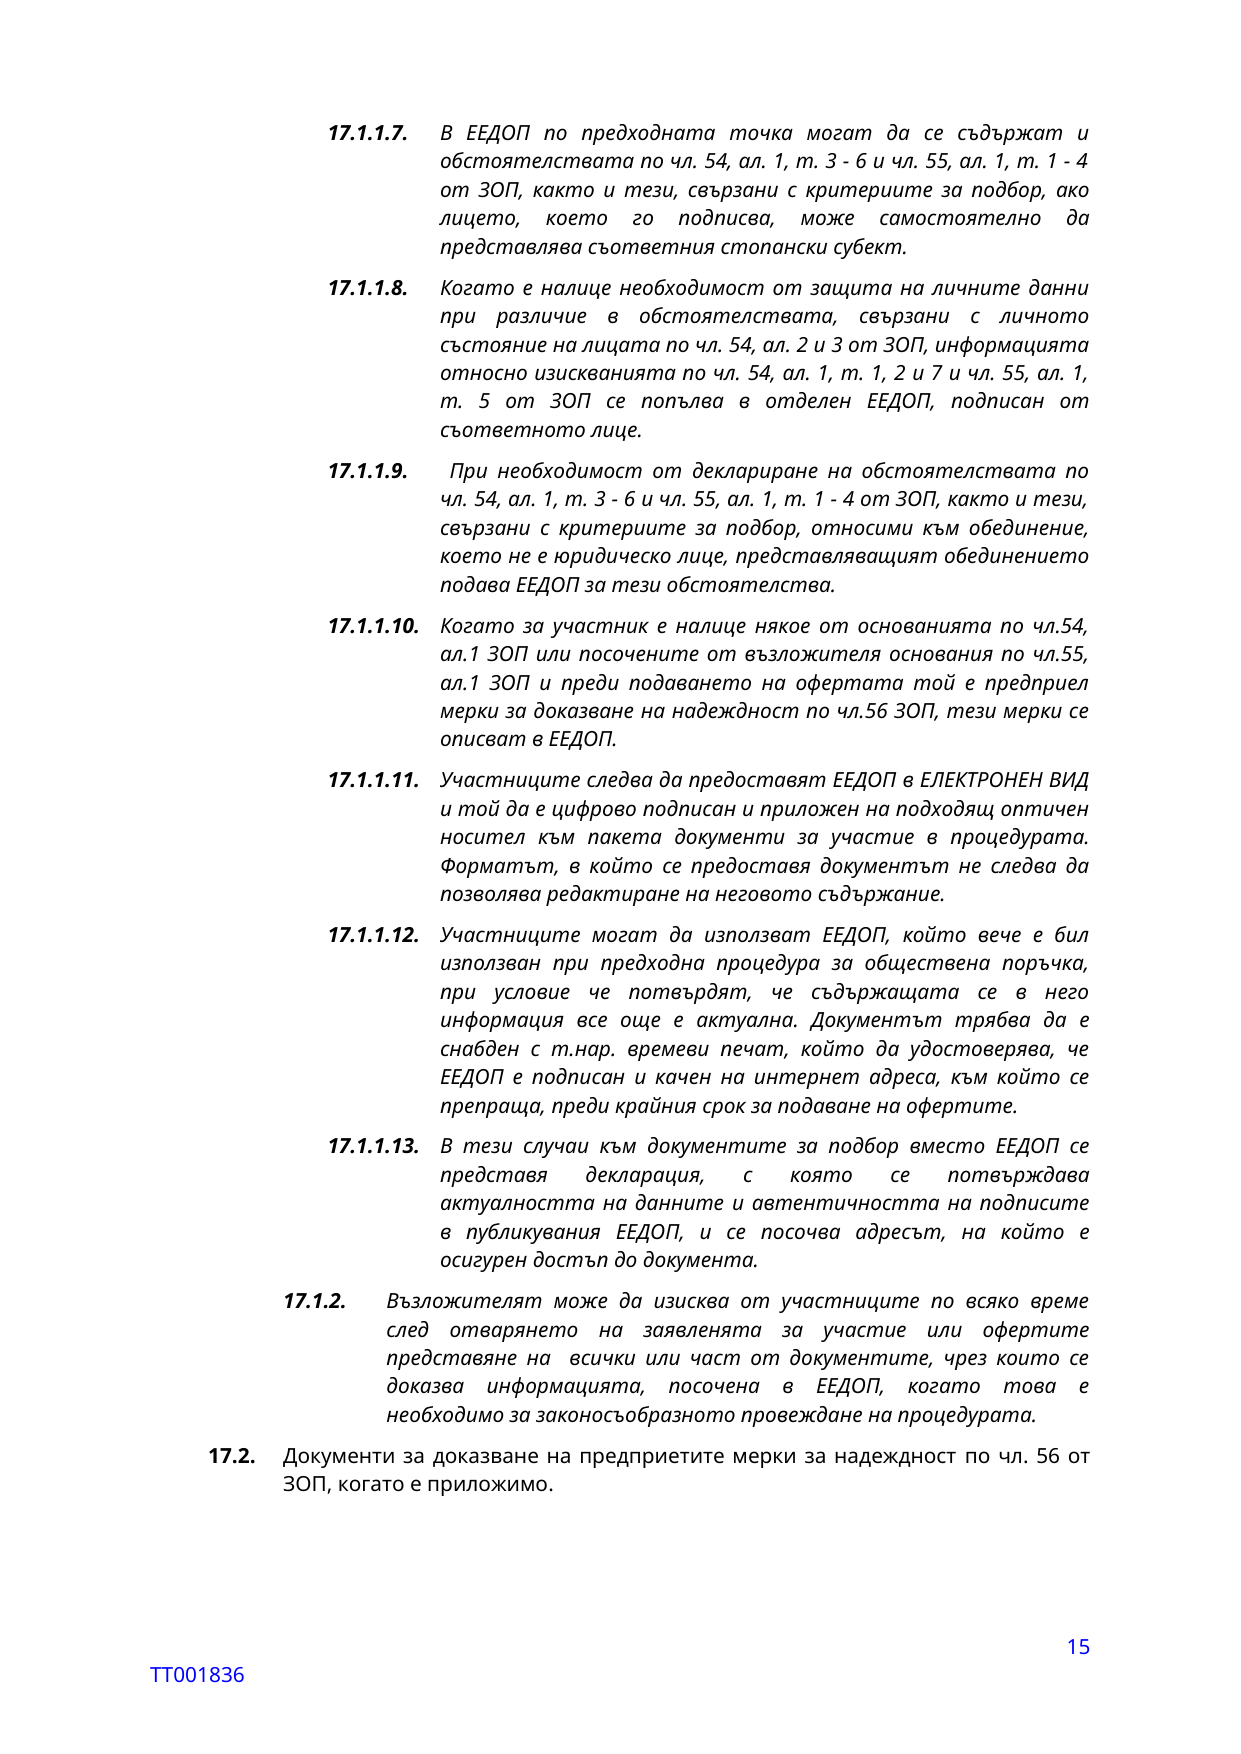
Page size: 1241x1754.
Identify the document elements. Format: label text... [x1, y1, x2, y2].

list Участниците могат да използват ЕЕДОП, който вече е бил използван при предходна процедура за обществена поръчка, при условие че потвърдят, че съдържащата се в него информация все още е актуална. Документът трябва да е снабден с т.нар. времеви печат, който да удостоверява, че ЕЕДОП е подписан и качен на интернет адреса, към който се препраща, преди крайния срок за подаване на офертите. [327, 920, 1090, 1119]
list Документи за доказване на предприетите мерки за надеждност по чл. 56 от ЗОП, когато е приложимо. [208, 1441, 1090, 1498]
list Когато за участник е налице някое от основанията по чл.54, ал.1 ЗОП или посочените от възложителя основания по чл.55, ал.1 ЗОП и преди подаването на офертата той е предприел мерки за доказване на надеждност по чл.56 ЗОП, тези мерки се описват в ЕЕДОП. [327, 611, 1090, 753]
list При необходимост от деклариране на обстоятелствата по чл. 54, ал. 1, т. 3 - 6 и чл. 55, ал. 1, т. 1 - 4 от ЗОП, както и тези, свързани с критериите за подбор, относими към обединение, което не е юридическо лице, представляващият обединението подава ЕЕДОП за тези обстоятелства. [327, 456, 1090, 598]
list Участниците следва да предоставят ЕЕДОП в ЕЛЕКТРОНЕН ВИД и той да е цифрово подписан и приложен на подходящ оптичен носител към пакета документи за участие в процедурата. Форматът, в който се предоставя документът не следва да позволява редактиране на неговото съдържание. [327, 765, 1090, 908]
list В ЕЕДОП по предходната точка могат да се съдържат и обстоятелствата по чл. 54, ал. 1, т. 3 - 6 и чл. 55, ал. 1, т. 1 - 4 от ЗОП, както и тези, свързани с критериите за подбор, ако лицето, което го подписва, може самостоятелно да представлява съответния стопански субект. [327, 118, 1090, 260]
list Възложителят може да изисква от участниците по всяко време след отварянето на заявленята за участие или офертите представяне на всички или част от документите, чрез които се доказва информацията, посочена в ЕЕДОП, когато това е необходимо за законосъобразното провеждане на процедурата. [283, 1286, 1090, 1428]
list Когато е налице необходимост от защита на личните данни при различие в обстоятелствата, свързани с личното състояние на лицата по чл. 54, ал. 2 и 3 от ЗОП, информацията относно изискванията по чл. 54, ал. 1, т. 1, 2 и 7 и чл. 55, ал. 1, т. 5 от ЗОП се попълва в отделен ЕЕДОП, подписан от съответното лице. [327, 273, 1090, 443]
list В тези случаи към документите за подбор вместо ЕЕДОП се представя декларация, с която се потвърждава актуалността на данните и автентичността на подписите в публикувания ЕЕДОП, и се посочва адресът, на който е осигурен достъп до документа. [327, 1132, 1090, 1274]
